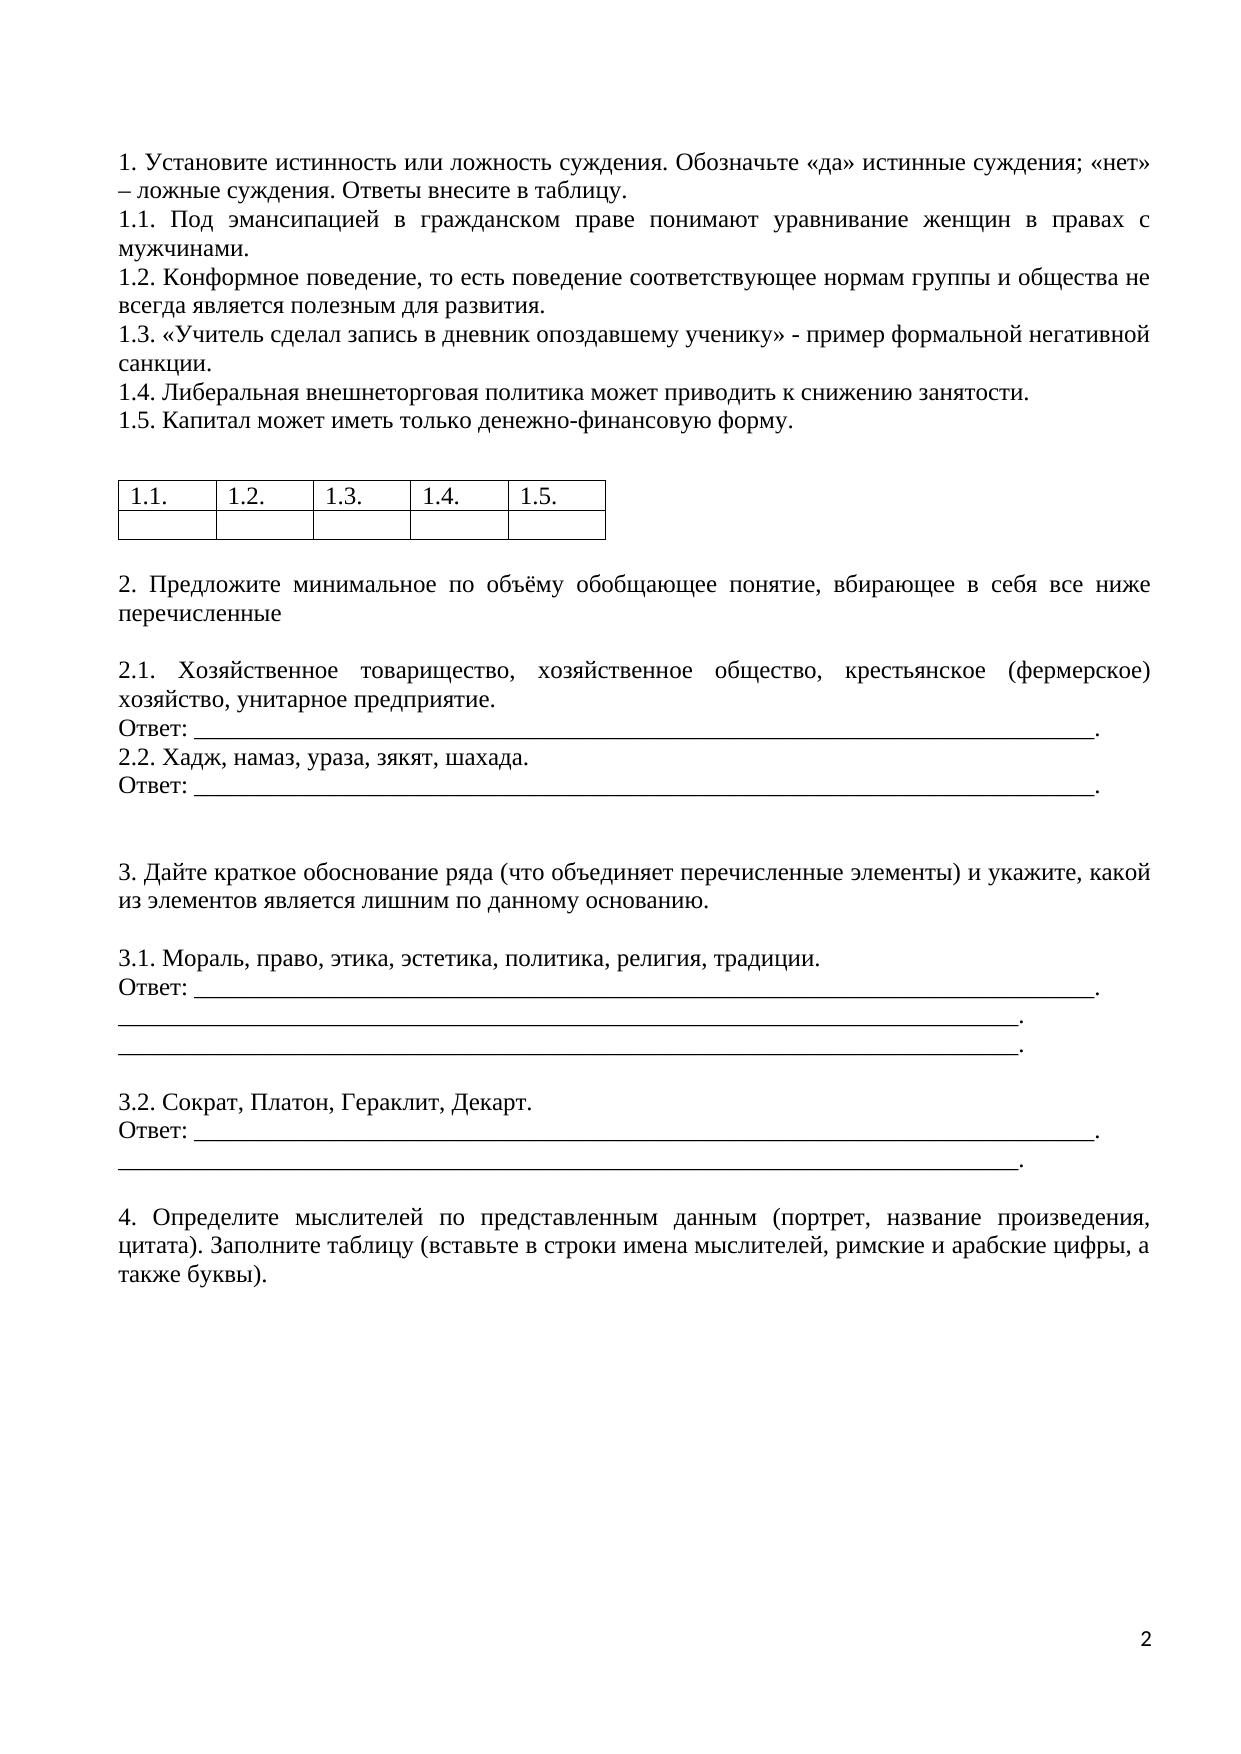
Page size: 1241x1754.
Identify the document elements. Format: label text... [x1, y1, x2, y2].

table_header 1.5. [509, 481, 605, 509]
table_header 1.1. [119, 481, 216, 509]
table_cell [509, 511, 605, 539]
text Ответ: ________________________________________________________________________. [118, 770, 1152, 799]
text Ответ: ________________________________________________________________________. [118, 713, 1152, 742]
text 3.2. Сократ, Платон, Гераклит, Декарт. [118, 1087, 1152, 1115]
table_cell [119, 511, 216, 539]
text 1.1. Под эмансипацией в гражданском праве понимают уравнивание женщин в правах с мужчинами. [118, 204, 1152, 262]
text 1.5. Капитал может иметь только денежно-финансовую форму. [118, 406, 1152, 434]
table_cell [217, 511, 313, 539]
text Ответ: ________________________________________________________________________. [118, 1115, 1152, 1144]
text 2. Предложите минимальное по объёму обобщающее понятие, вбирающее в себя все ниже перечисленные [118, 569, 1152, 627]
text 1. Установите истинность или ложность суждения. Обозначьте «да» истинные суждения; «нет» – ложные суждения. Ответы внесите в таблицу. [118, 147, 1152, 204]
table_header 1.2. [217, 481, 313, 509]
text 4. Определите мыслителей по представленным данным (портрет, название произведения, цитата). Заполните таблицу (вставьте в строки имена мыслителей, римские и арабские цифры, а также буквы). [118, 1202, 1152, 1288]
text 2.1. Хозяйственное товарищество, хозяйственное общество, крестьянское (фермерское) хозяйство, унитарное предприятие. [118, 655, 1152, 713]
text 2.2. Хадж, намаз, ураза, зякят, шахада. [118, 742, 1152, 770]
text ________________________________________________________________________. [118, 1029, 1152, 1058]
table_cell [411, 511, 508, 539]
text ________________________________________________________________________. [118, 1000, 1152, 1029]
text 3. Дайте краткое обоснование ряда (что объединяет перечисленные элементы) и укажите, какой из элементов является лишним по данному основанию. [118, 857, 1152, 914]
text ________________________________________________________________________. [118, 1144, 1152, 1173]
text 1.2. Конформное поведение, то есть поведение соответствующее нормам группы и общества не всегда является полезным для развития. [118, 262, 1152, 319]
text 1.4. Либеральная внешнеторговая политика может приводить к снижению занятости. [118, 377, 1152, 406]
text 1.3. «Учитель сделал запись в дневник опоздавшему ученику» - пример формальной негативной санкции. [118, 319, 1152, 377]
table_header 1.4. [411, 481, 508, 509]
table_header 1.3. [314, 481, 410, 509]
text 3.1. Мораль, право, этика, эстетика, политика, религия, традиции. [118, 943, 1152, 972]
table_cell [314, 511, 410, 539]
text Ответ: ________________________________________________________________________. [118, 972, 1152, 1000]
